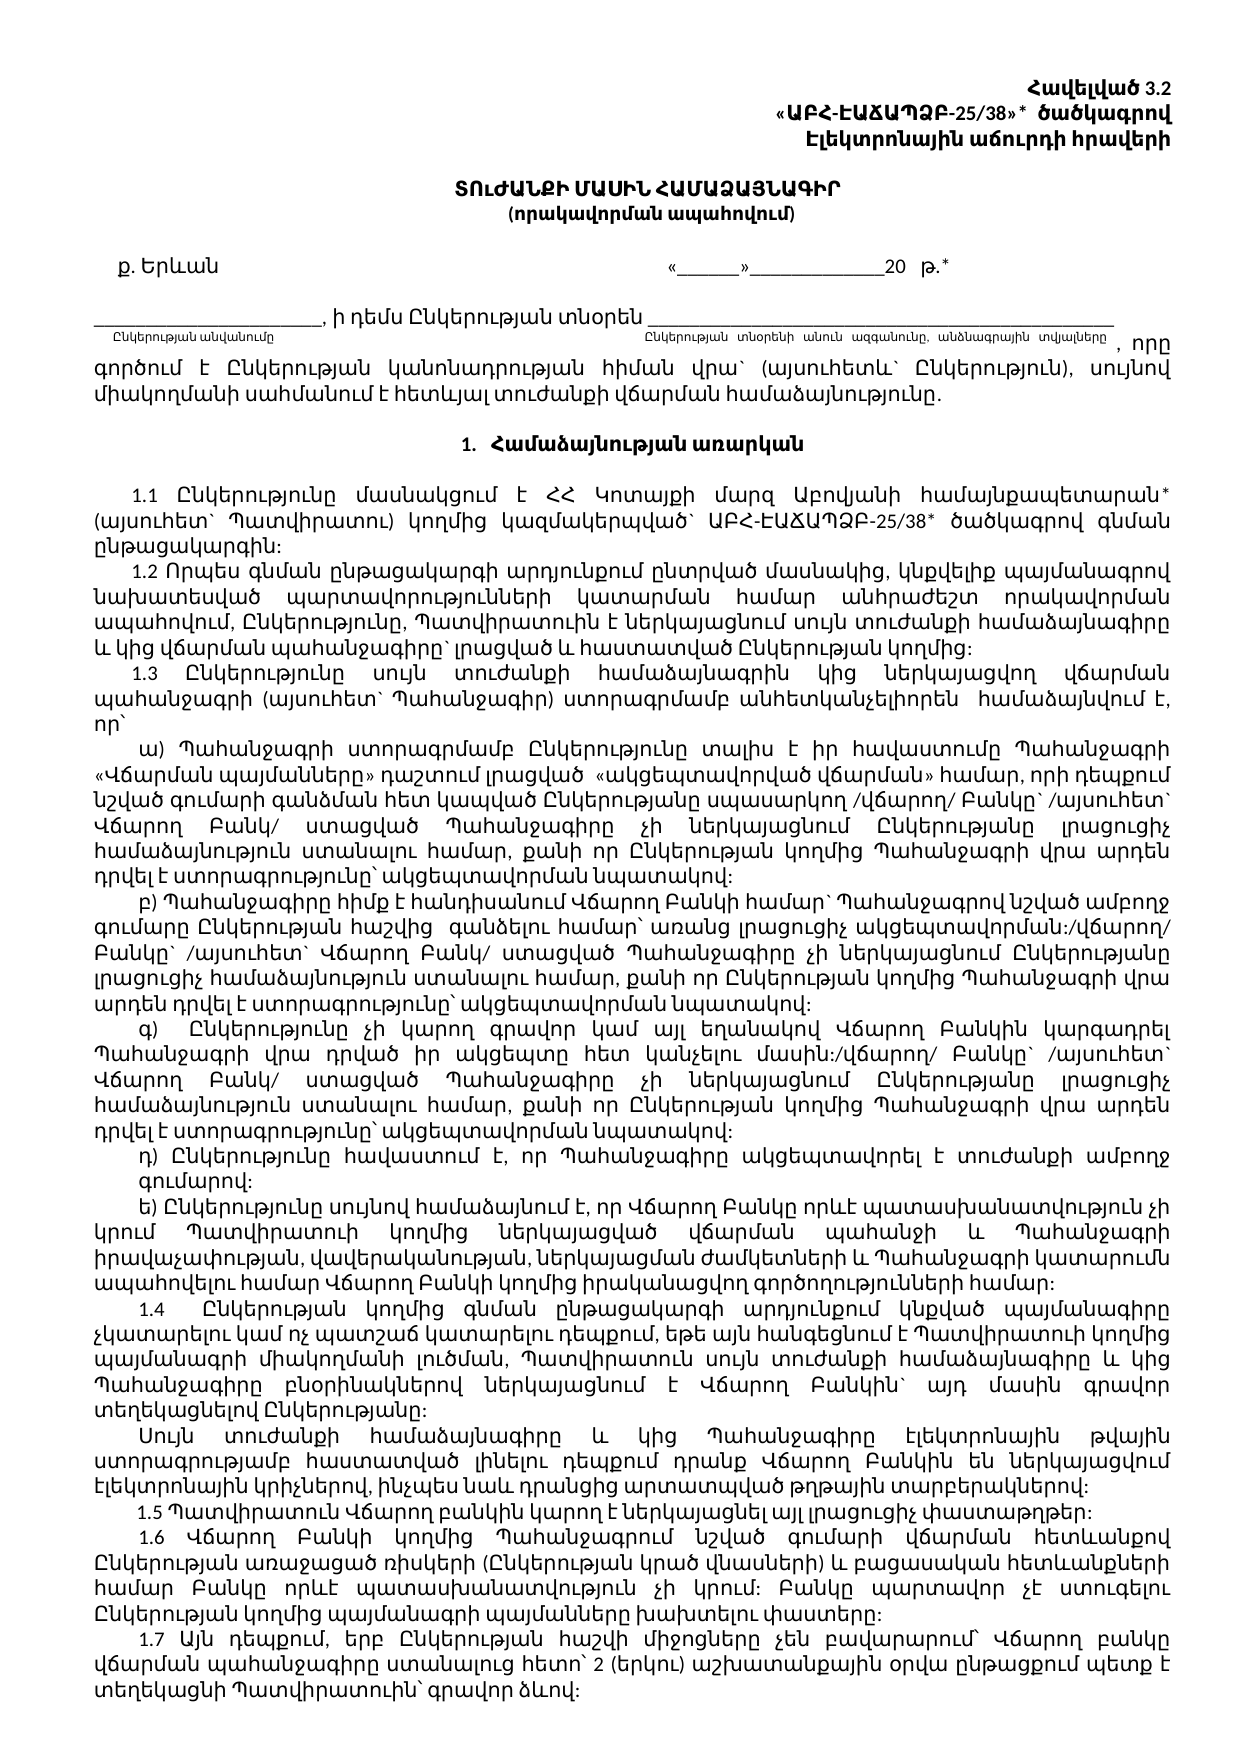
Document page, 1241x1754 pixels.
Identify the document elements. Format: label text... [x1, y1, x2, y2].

text «ԱԲՀ-ԷԱՃԱՊՁԲ-25/38»* ծածկագրով [94, 100, 1171, 126]
text դ) Ընկերությունը հավաստում է, որ Պահանջագիրը ակցեպտավորել է տուժանքի ամբողջ գումարով: [138, 1143, 1171, 1194]
text Սույն տուժանքի համաձայնագիրը և կից Պահանջագիրը էլեկտրոնային թվային ստորագրությամբ հաստատված լինելու դեպքում դրանք Վճարող Բանկին են ներկայացվում էլեկտրոնային կրիչներով, ինչպես նաև դրանցից արտատպված թղթային տարբերակներով: [94, 1423, 1171, 1499]
text ______________________, ի դեմս Ընկերության տնօրեն _____________________________________________ [94, 304, 1171, 330]
text 1.2 Որպես գնման ընթացակարգի արդյունքում ընտրված մասնակից, կնքվելիք պայմանագրով նախատեսված պարտավորությունների կատարման համար անհրաժեշտ որակավորման ապահովում, Ընկերությունը, Պատվիրատուին է ներկայացնում սույն տուժանքի համաձայնագիրը և կից վճարման պահանջագիրը` լրացված և հաստատված Ընկերության կողմից: [94, 559, 1171, 660]
text 1.6 Վճարող Բանկի կողմից Պահանջագրում նշված գումարի վճարման հետևանքով Ընկերության առաջացած ռիսկերի (Ընկերության կրած վնասների) և բացասական հետևանքների համար Բանկը որևէ պատասխանատվություն չի կրում: Բանկը պարտավոր չէ ստուգելու Ընկերության կողմից պայմանագրի պայմանները խախտելու փաստերը: [94, 1524, 1171, 1626]
text 1.1 Ընկերությունը մասնակցում է ՀՀ Կոտայքի մարզ Աբովյանի համայնքապետարան* (այսուհետ` Պատվիրատու) կողմից կազմակերպված` ԱԲՀ-ԷԱՃԱՊՁԲ-25/38* ծածկագրով գնման ընթացակարգին: [94, 482, 1171, 559]
text Ընկերության անվանումը Ընկերության տնօրենի անուն ազգանունը, անձնագրային տվյալները , որը գործում է Ընկերության կանոնադրության հիման վրա` (այսուհետև` Ընկերություն), սույնով միակողմանի սահմանում է հետևյալ տուժանքի վճարման համաձայնությունը. [94, 330, 1171, 406]
text ՏՈւԺԱՆՔԻ ՄԱՍԻՆ ՀԱՄԱՁԱՅՆԱԳԻՐ [94, 177, 1171, 202]
text 1.4 Ընկերության կողմից գնման ընթացակարգի արդյունքում կնքված պայմանագիրը չկատարելու կամ ոչ պատշաճ կատարելու դեպքում, եթե այն հանգեցնում է Պատվիրատուի կողմից պայմանագրի միակողմանի լուծման, Պատվիրատուն սույն տուժանքի համաձայնագիրը և կից Պահանջագիրը բնօրինակներով ներկայացնում է Վճարող Բանկին` այդ մասին գրավոր տեղեկացնելով Ընկերությանը: [94, 1296, 1171, 1423]
text Հավելված 3.2 [94, 75, 1171, 100]
text ե) Ընկերությունը սույնով համաձայնում է, որ Վճարող Բանկը որևէ պատասխանատվություն չի կրում Պատվիրատուի կողմից ներկայացված վճարման պահանջի և Պահանջագրի իրավաչափության, վավերականության, ներկայացման ժամկետների և Պահանջագրի կատարումն ապահովելու համար Վճարող Բանկի կողմից իրականացվող գործողությունների համար: [94, 1194, 1171, 1296]
text 1. Համաձայնության առարկան [94, 432, 1171, 457]
text Էլեկտրոնային աճուրդի հրավերի [94, 126, 1171, 151]
text բ) Պահանջագիրը հիմք է հանդիսանում Վճարող Բանկի համար` Պահանջագրով նշված ամբողջ գումարը Ընկերության հաշվից գանձելու համար՝ առանց լրացուցիչ ակցեպտավորման:/վճարող/ Բանկը` /այսուհետ` Վճարող Բանկ/ ստացված Պահանջագիրը չի ներկայացնում Ընկերությանը լրացուցիչ համաձայնություն ստանալու համար, քանի որ Ընկերության կողմից Պահանջագրի վրա արդեն դրվել է ստորագրությունը՝ ակցեպտավորման նպատակով: [94, 889, 1171, 1016]
text 1.3 Ընկերությունը սույն տուժանքի համաձայնագրին կից ներկայացվող վճարման պահանջագրի (այսուհետ` Պահանջագիր) ստորագրմամբ անհետկանչելիորեն համաձայնվում է, որ՝ [94, 660, 1171, 737]
text գ) Ընկերությունը չի կարող գրավոր կամ այլ եղանակով Վճարող Բանկին կարգադրել Պահանջագրի վրա դրված իր ակցեպտը հետ կանչելու մասին:/վճարող/ Բանկը` /այսուհետ` Վճարող Բանկ/ ստացված Պահանջագիրը չի ներկայացնում Ընկերությանը լրացուցիչ համաձայնություն ստանալու համար, քանի որ Ընկերության կողմից Պահանջագրի վրա արդեն դրվել է ստորագրությունը՝ ակցեպտավորման նպատակով: [94, 1016, 1171, 1143]
text ք. Երևան «______»_____________20 թ.* [94, 254, 1171, 279]
text 1.7 Այն դեպքում, երբ Ընկերության հաշվի միջոցները չեն բավարարում՝ Վճարող բանկը վճարման պահանջագիրը ստանալուց հետո՝ 2 (երկու) աշխատանքային օրվա ընթացքում պետք է տեղեկացնի Պատվիրատուին՝ գրավոր ձևով: [94, 1626, 1171, 1702]
text 1.5 Պատվիրատուն Վճարող բանկին կարող է ներկայացնել այլ լրացուցիչ փաստաթղթեր: [94, 1499, 1171, 1524]
text (որակավորման ապահովում) [94, 202, 1171, 225]
text ա) Պահանջագրի ստորագրմամբ Ընկերությունը տալիս է իր հավաստումը Պահանջագրի «Վճարման պայմանները» դաշտում լրացված «ակցեպտավորված վճարման» համար, որի դեպքում նշված գումարի գանձման հետ կապված Ընկերությանը սպասարկող /վճարող/ Բանկը` /այսուհետ` Վճարող Բանկ/ ստացված Պահանջագիրը չի ներկայացնում Ընկերությանը լրացուցիչ համաձայնություն ստանալու համար, քանի որ Ընկերության կողմից Պահանջագրի վրա արդեն դրվել է ստորագրությունը՝ ակցեպտավորման նպատակով: [94, 737, 1171, 889]
